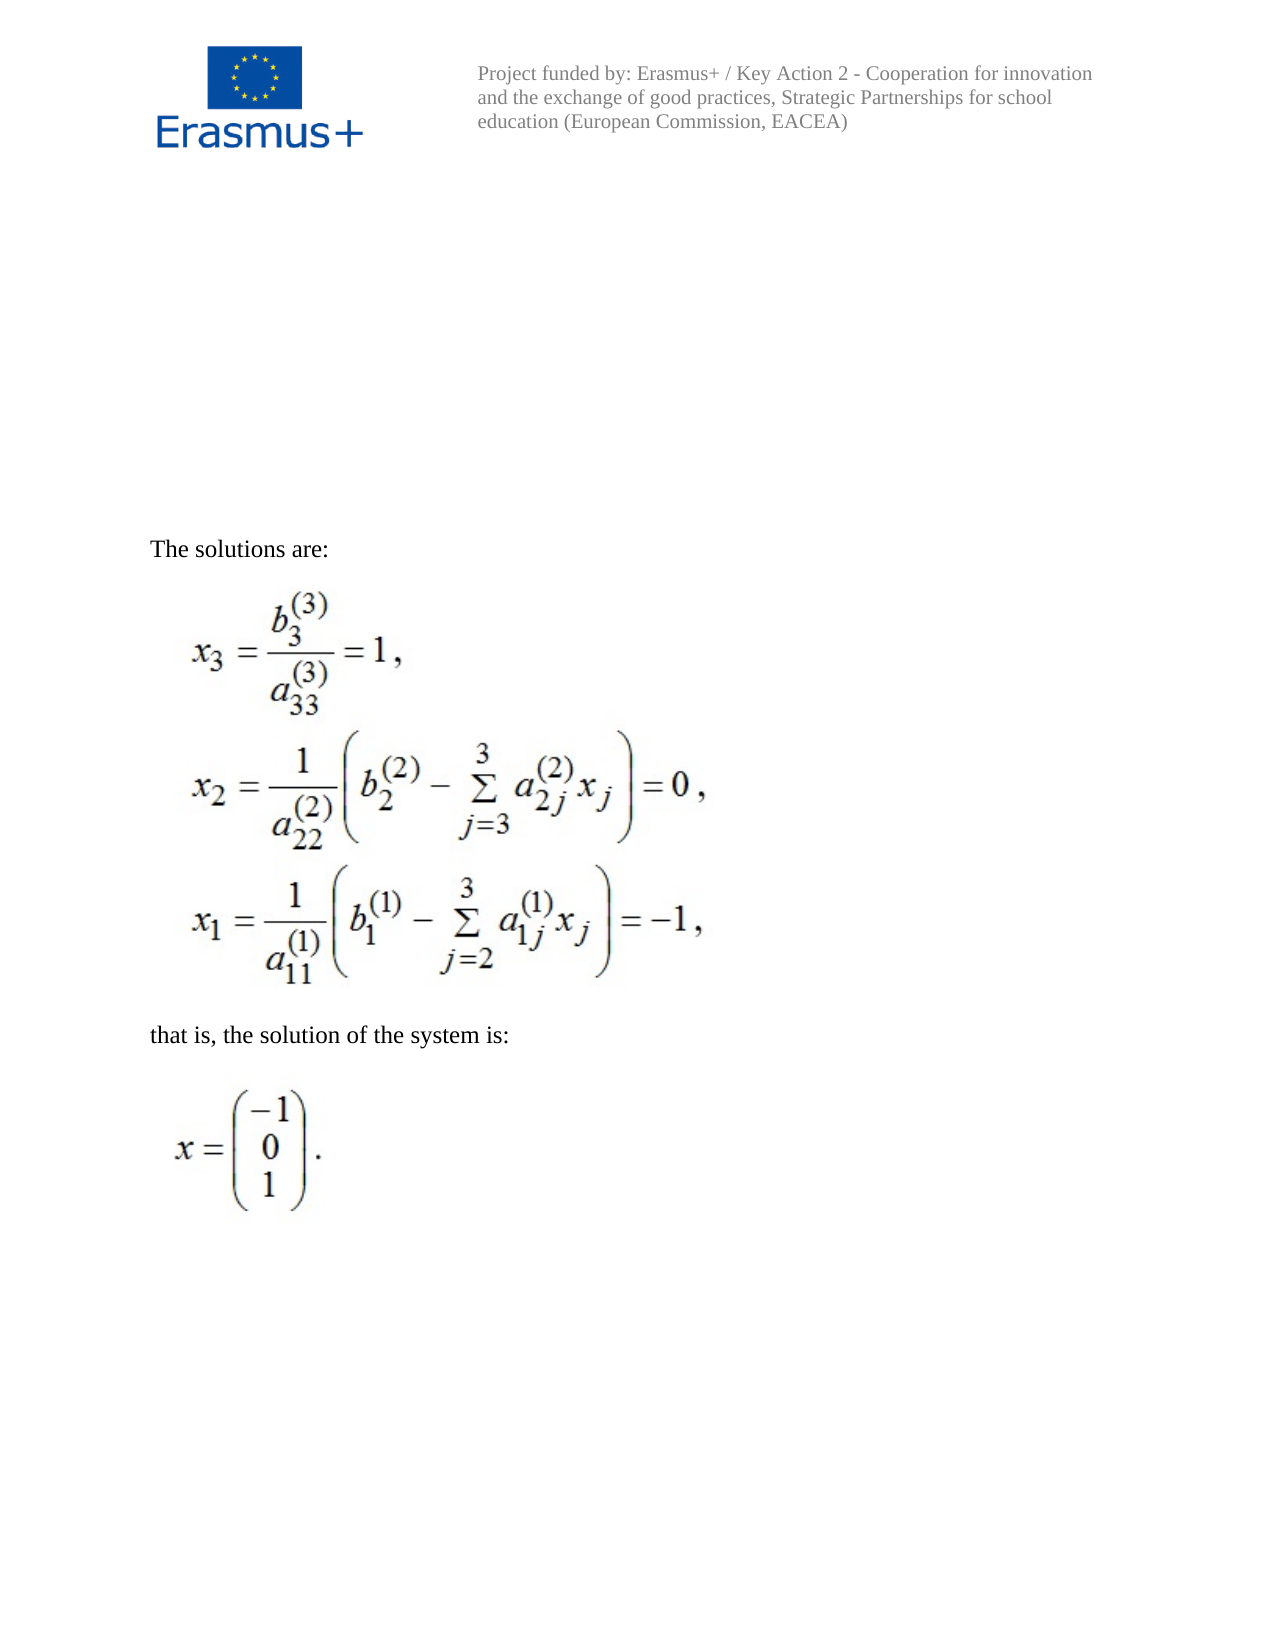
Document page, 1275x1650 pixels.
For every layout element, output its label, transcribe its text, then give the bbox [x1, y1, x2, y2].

picture [150, 587, 723, 995]
text that is, the solution of the system is: [150, 1020, 1125, 1049]
picture [150, 1073, 348, 1230]
text The solutions are: [150, 534, 1125, 562]
picture [150, 28, 366, 150]
